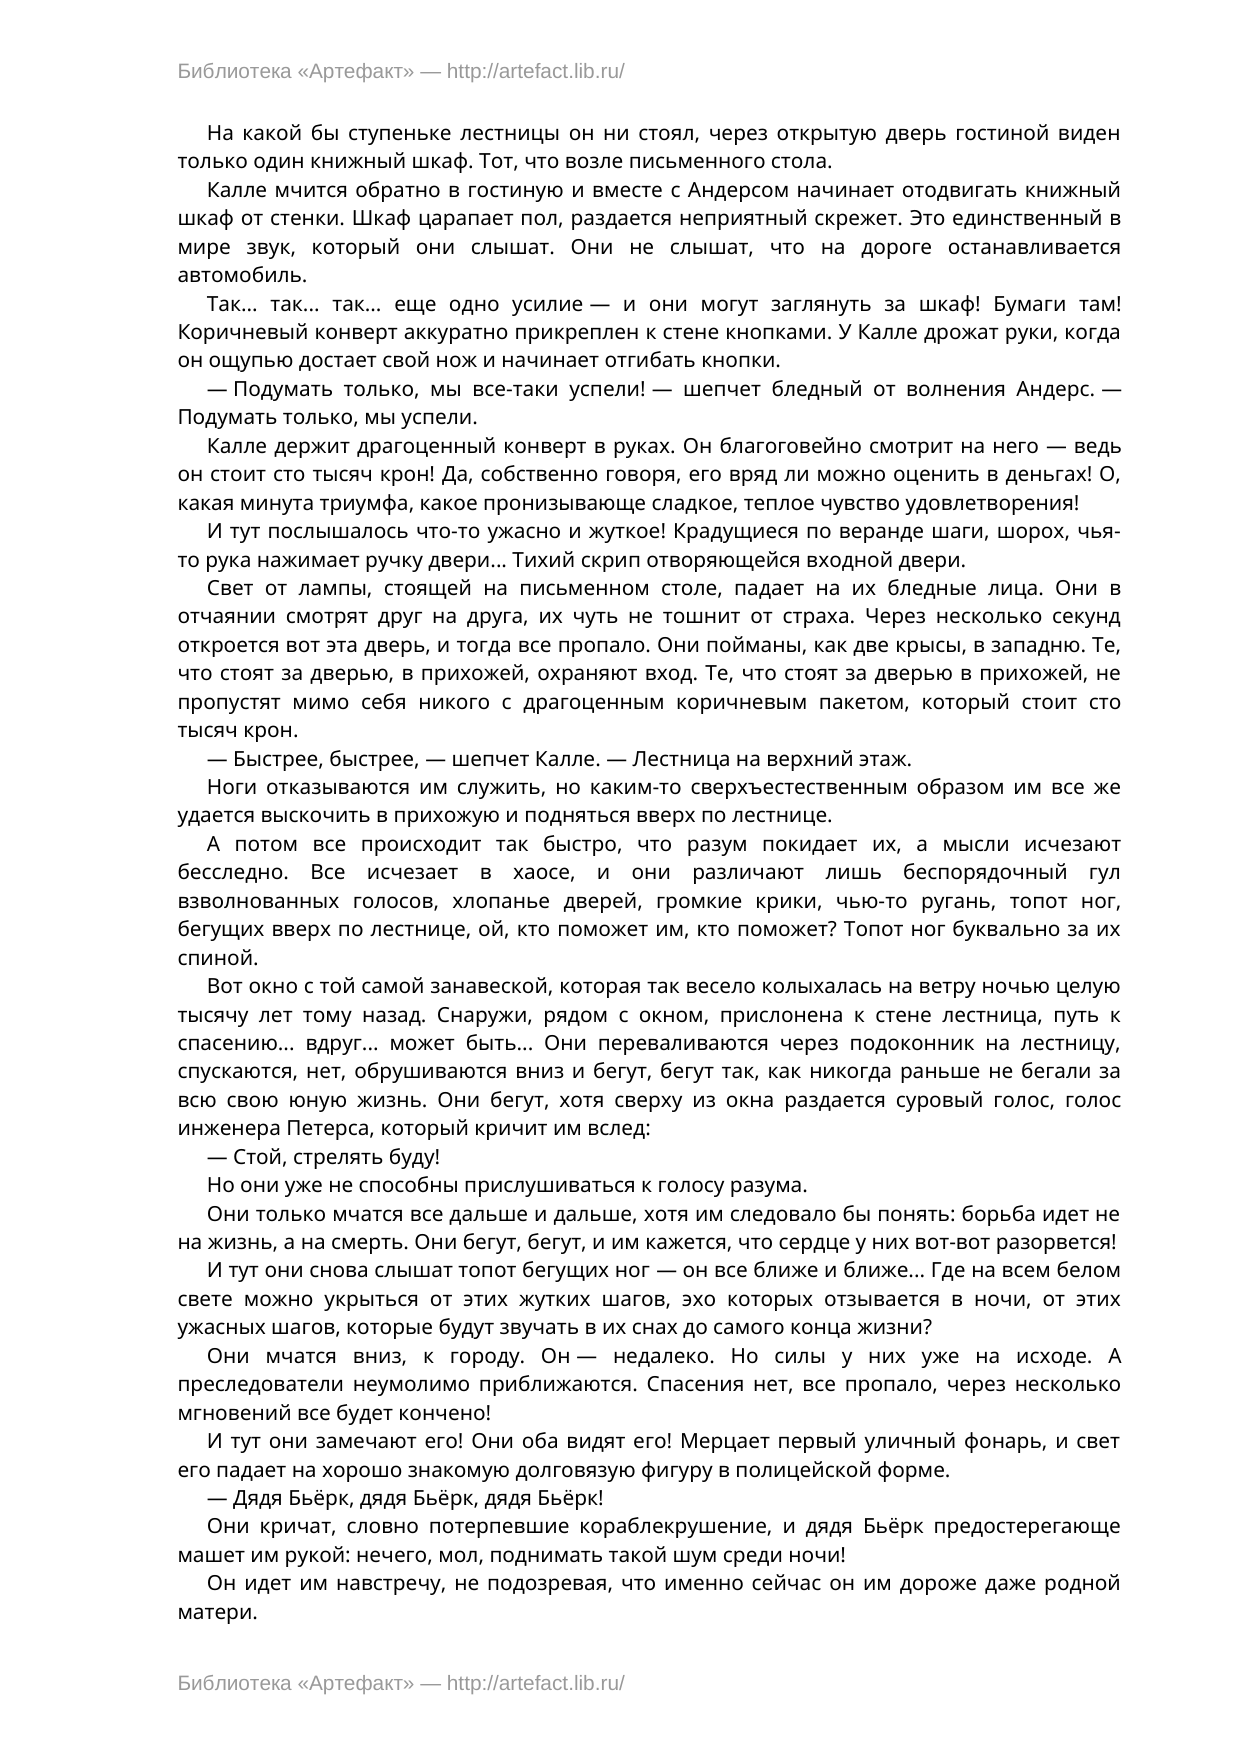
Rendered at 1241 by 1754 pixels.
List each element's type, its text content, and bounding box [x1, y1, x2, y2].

text Они мчатся вниз, к городу. Он — недалеко. Но силы у них уже на исходе. А преследователи неумолимо приближаются. Спасения нет, все пропало, через несколько мгновений все будет кончено! [177, 1341, 1122, 1426]
text Вот окно с той самой занавеской, которая так весело колыхалась на ветру ночью целую тысячу лет тому назад. Снаружи, рядом с окном, прислонена к стене лестница, путь к спасению... вдруг... может быть... Они переваливаются через подоконник на лестницу, спускаются, нет, обрушиваются вниз и бегут, бегут так, как никогда раньше не бегали за всю свою юную жизнь. Они бегут, хотя сверху из окна раздается суровый голос, голос инженера Петерса, который кричит им вслед: [177, 971, 1122, 1142]
text И тут послышалось что-то ужасно и жуткое! Крадущиеся по веранде шаги, шорох, чья-то рука нажимает ручку двери... Тихий скрип отворяющейся входной двери. [177, 516, 1122, 573]
text И тут они снова слышат топот бегущих ног — он все ближе и ближе... Где на всем белом свете можно укрыться от этих жутких шагов, эхо которых отзывается в ночи, от этих ужасных шагов, которые будут звучать в их снах до самого конца жизни? [177, 1256, 1122, 1341]
text А потом все происходит так быстро, что разум покидает их, а мысли исчезают бесследно. Все исчезает в хаосе, и они различают лишь беспорядочный гул взволнованных голосов, хлопанье дверей, громкие крики, чью-то ругань, топот ног, бегущих вверх по лестнице, ой, кто поможет им, кто поможет? Топот ног буквально за их спиной. [177, 829, 1122, 971]
text Свет от лампы, стоящей на письменном столе, падает на их бледные лица. Они в отчаянии смотрят друг на друга, их чуть не тошнит от страха. Через несколько секунд откроется вот эта дверь, и тогда все пропало. Они пойманы, как две крысы, в западню. Те, что стоят за дверью, в прихожей, охраняют вход. Те, что стоят за дверью в прихожей, не пропустят мимо себя никого с драгоценным коричневым пакетом, который стоит сто тысяч крон. [177, 573, 1122, 744]
text Но они уже не способны прислушиваться к голосу разума. [177, 1170, 1122, 1199]
text — Подумать только, мы все-таки успели! — шепчет бледный от волнения Андерс. — Подумать только, мы успели. [177, 374, 1122, 431]
text Они только мчатся все дальше и дальше, хотя им следовало бы понять: борьба идет не на жизнь, а на смерть. Они бегут, бегут, и им кажется, что сердце у них вот-вот разорвется! [177, 1199, 1122, 1256]
text Они кричат, словно потерпевшие кораблекрушение, и дядя Бьёрк предостерегающе машет им рукой: нечего, мол, поднимать такой шум среди ночи! [177, 1512, 1122, 1568]
text Так... так... так... еще одно усилие — и они могут заглянуть за шкаф! Бумаги там! Коричневый конверт аккуратно прикреплен к стене кнопками. У Калле дрожат руки, когда он ощупью достает свой нож и начинает отгибать кнопки. [177, 289, 1122, 374]
text Калле мчится обратно в гостиную и вместе с Андерсом начинает отодвигать книжный шкаф от стенки. Шкаф царапает пол, раздается неприятный скрежет. Это единственный в мире звук, который они слышат. Они не слышат, что на дороге останавливается автомобиль. [177, 175, 1122, 289]
text — Дядя Бьёрк, дядя Бьёрк, дядя Бьёрк! [177, 1483, 1122, 1512]
text Калле держит драгоценный конверт в руках. Он благоговейно смотрит на него — ведь он стоит сто тысяч крон! Да, собственно говоря, его вряд ли можно оценить в деньгах! О, какая минута триумфа, какое пронизывающе сладкое, теплое чувство удовлетворения! [177, 431, 1122, 516]
text Ноги отказываются им служить, но каким-то сверхъестественным образом им все же удается выскочить в прихожую и подняться вверх по лестнице. [177, 772, 1122, 829]
text — Стой, стрелять буду! [177, 1142, 1122, 1170]
text — Быстрее, быстрее, — шепчет Калле. — Лестница на верхний этаж. [177, 744, 1122, 772]
text И тут они замечают его! Они оба видят его! Мерцает первый уличный фонарь, и свет его падает на хорошо знакомую долговязую фигуру в полицейской форме. [177, 1426, 1122, 1483]
text Он идет им навстречу, не подозревая, что именно сейчас он им дороже даже родной матери. [177, 1568, 1122, 1625]
text На какой бы ступеньке лестницы он ни стоял, через открытую дверь гостиной виден только один книжный шкаф. Тот, что возле письменного стола. [177, 118, 1122, 175]
